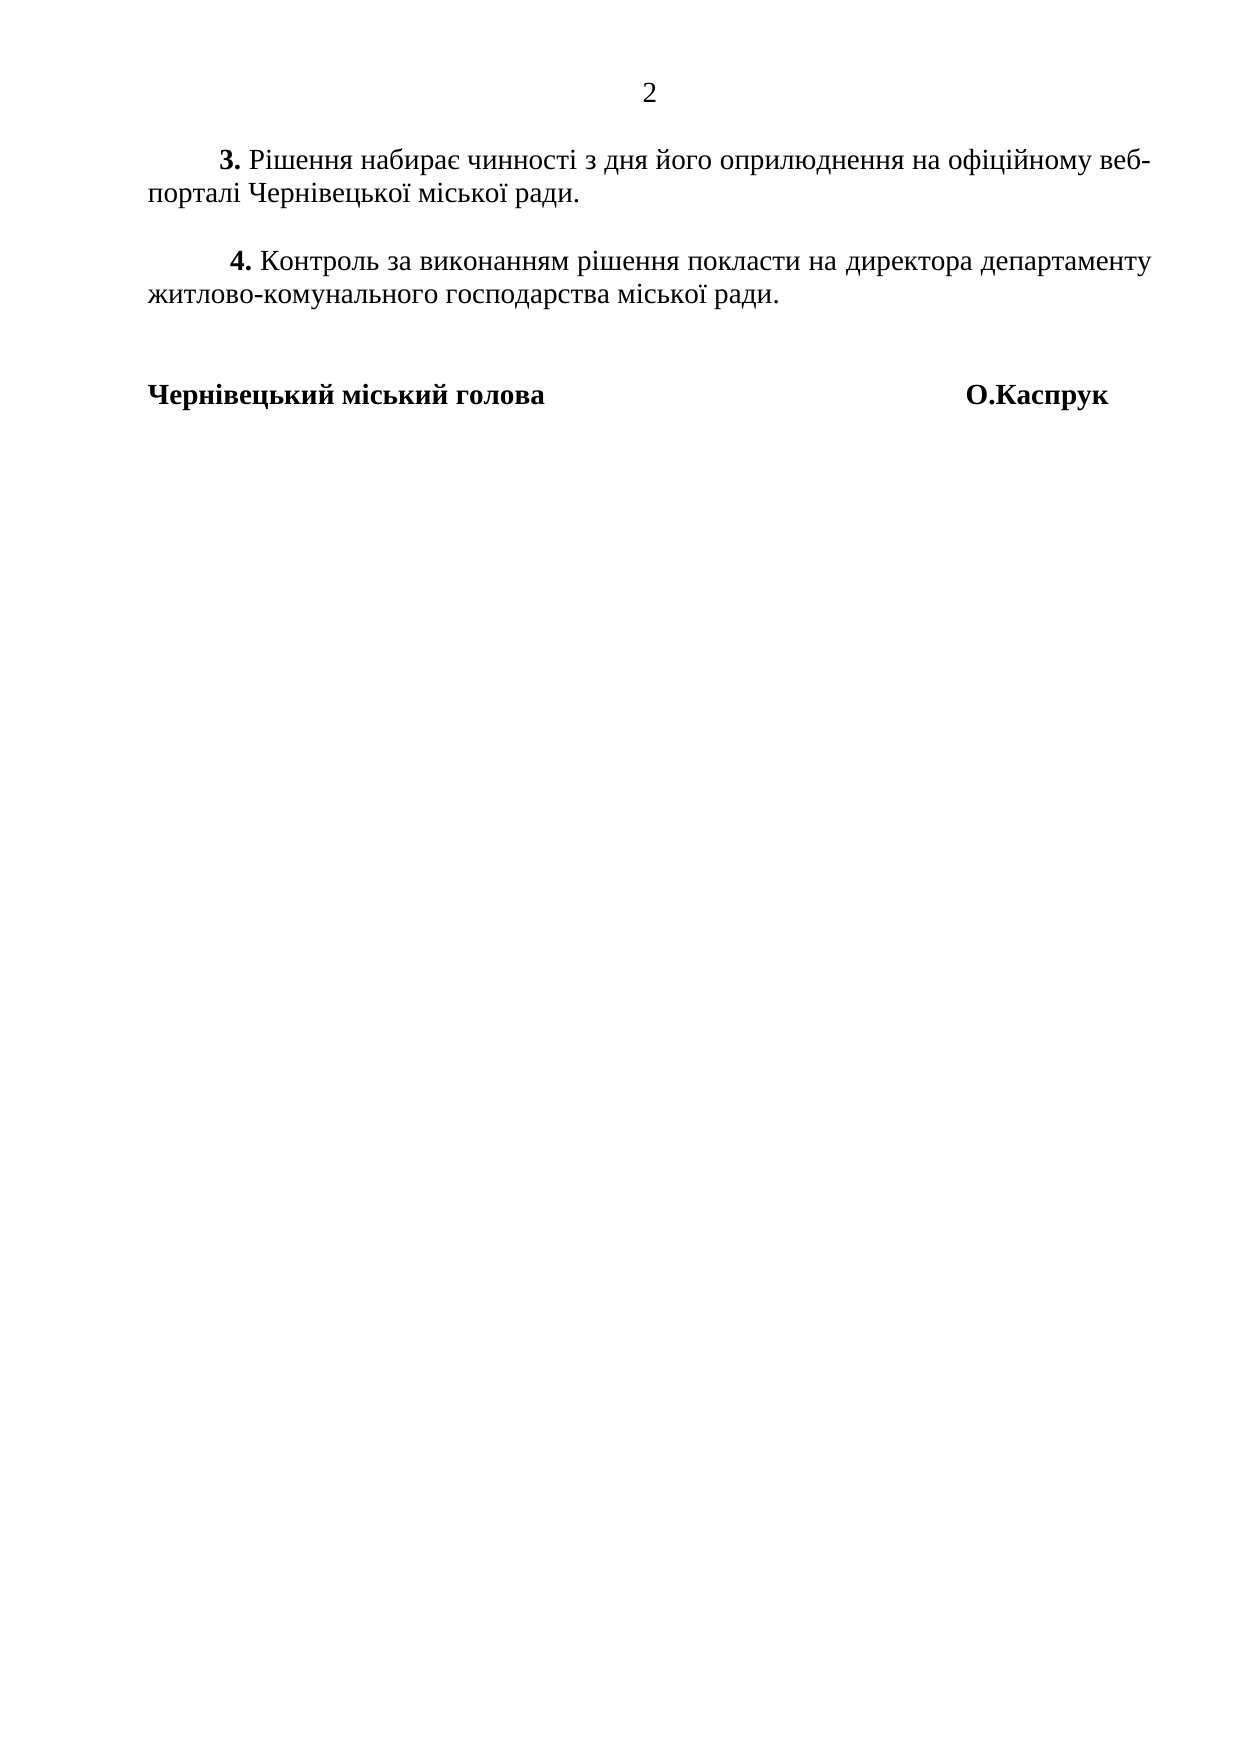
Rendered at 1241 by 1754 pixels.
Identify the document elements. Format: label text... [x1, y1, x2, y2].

text Чернівецький міський голова О.Каспрук [148, 377, 1152, 410]
text 3. Рішення набирає чинності з дня його оприлюднення на офіційному веб-порталі Чернівецької міської ради. [148, 142, 1152, 209]
text 4. Контроль за виконанням рішення покласти на директора департаменту житлово-комунального господарства міської ради. [148, 243, 1152, 310]
